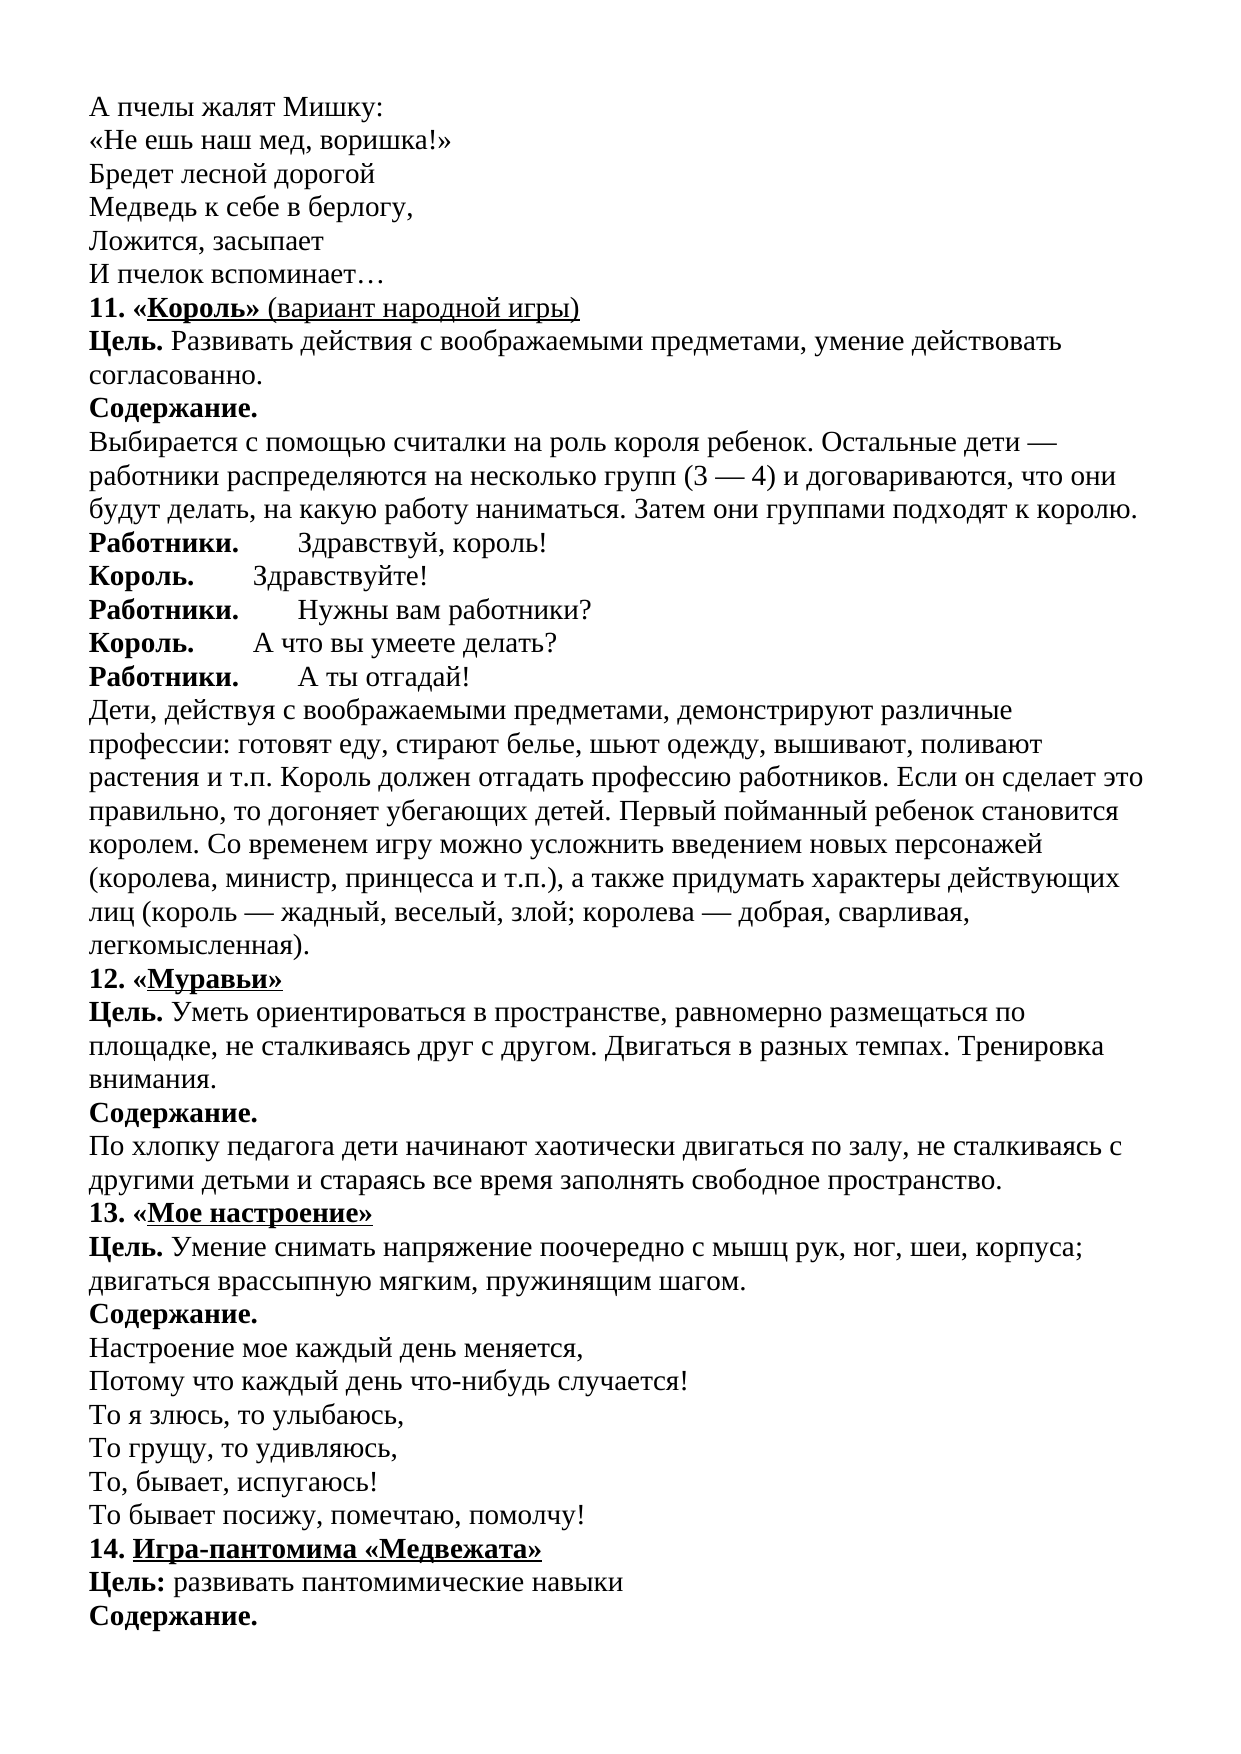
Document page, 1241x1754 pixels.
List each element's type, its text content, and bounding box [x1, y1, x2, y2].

text Работники. А ты отгадай! [89, 659, 1152, 692]
text То, бывает, испугаюсь! [89, 1464, 1152, 1497]
text То я злюсь, то улыбаюсь, [89, 1397, 1152, 1430]
text Цель. Развивать действия с воображаемыми предметами, умение действовать согласованно. [89, 323, 1152, 391]
text Цель: развивать пантомимические навыки [89, 1564, 1152, 1598]
text Работники. Здравствуй, король! [89, 525, 1152, 558]
text «Не ешь наш мед, воришка!» [89, 122, 1152, 156]
text Содержание. [89, 1296, 1152, 1330]
text 14. Игра-пантомима «Медвежата» [89, 1531, 1152, 1564]
text 12. «Муравьи» [89, 961, 1152, 994]
text Король. Здравствуйте! [89, 558, 1152, 592]
text То бывает посижу, помечтаю, помолчу! [89, 1497, 1152, 1531]
text Содержание. [89, 1095, 1152, 1128]
text Работники. Нужны вам работники? [89, 592, 1152, 625]
text Ложится, засыпает [89, 223, 1152, 256]
text 13. «Мое настроение» [89, 1196, 1152, 1229]
text Дети, действуя с воображаемыми предметами, демонстрируют различные профессии: готовят еду, стирают белье, шьют одежду, вышивают, поливают растения и т.п. Король должен отгадать профессию работников. Если он сделает это правильно, то догоняет убегающих детей. Первый пойманный ребенок становится королем. Со временем игру можно усложнить введением новых персонажей (королева, министр, принцесса и т.п.), а также придумать характеры действующих лиц (король — жадный, веселый, злой; королева — добрая, сварливая, легкомысленная). [89, 692, 1152, 961]
text Содержание. [89, 1598, 1152, 1632]
text По хлопку педагога дети начинают хаотически двигаться по залу, не сталкиваясь с другими детьми и стараясь все время заполнять свободное пространство. [89, 1128, 1152, 1196]
text Король. А что вы умеете делать? [89, 625, 1152, 659]
text Настроение мое каждый день меняется, [89, 1330, 1152, 1363]
text А пчелы жалят Мишку: [89, 89, 1152, 122]
text Цель. Умение снимать напряжение поочередно с мышц рук, ног, шеи, корпуса; двигаться врассыпную мягким, пружинящим шагом. [89, 1229, 1152, 1296]
text Выбирается с помощью считалки на роль короля ребенок. Остальные дети — работники распределяются на несколько групп (3 — 4) и договариваются, что они будут делать, на какую работу наниматься. Затем они группами подходят к королю. [89, 424, 1152, 525]
text Содержание. [89, 391, 1152, 424]
text И пчелок вспоминает… [89, 256, 1152, 290]
text Цель. Уметь ориентироваться в пространстве, равномерно размещаться по площадке, не сталкиваясь друг с другом. Двигаться в разных темпах. Тренировка внимания. [89, 994, 1152, 1095]
text Бредет лесной дорогой [89, 156, 1152, 189]
text 11. «Король» (вариант народной игры) [89, 290, 1152, 323]
text Медведь к себе в берлогу, [89, 189, 1152, 223]
text Потому что каждый день что-нибудь случается! [89, 1363, 1152, 1397]
text То грущу, то удивляюсь, [89, 1430, 1152, 1464]
